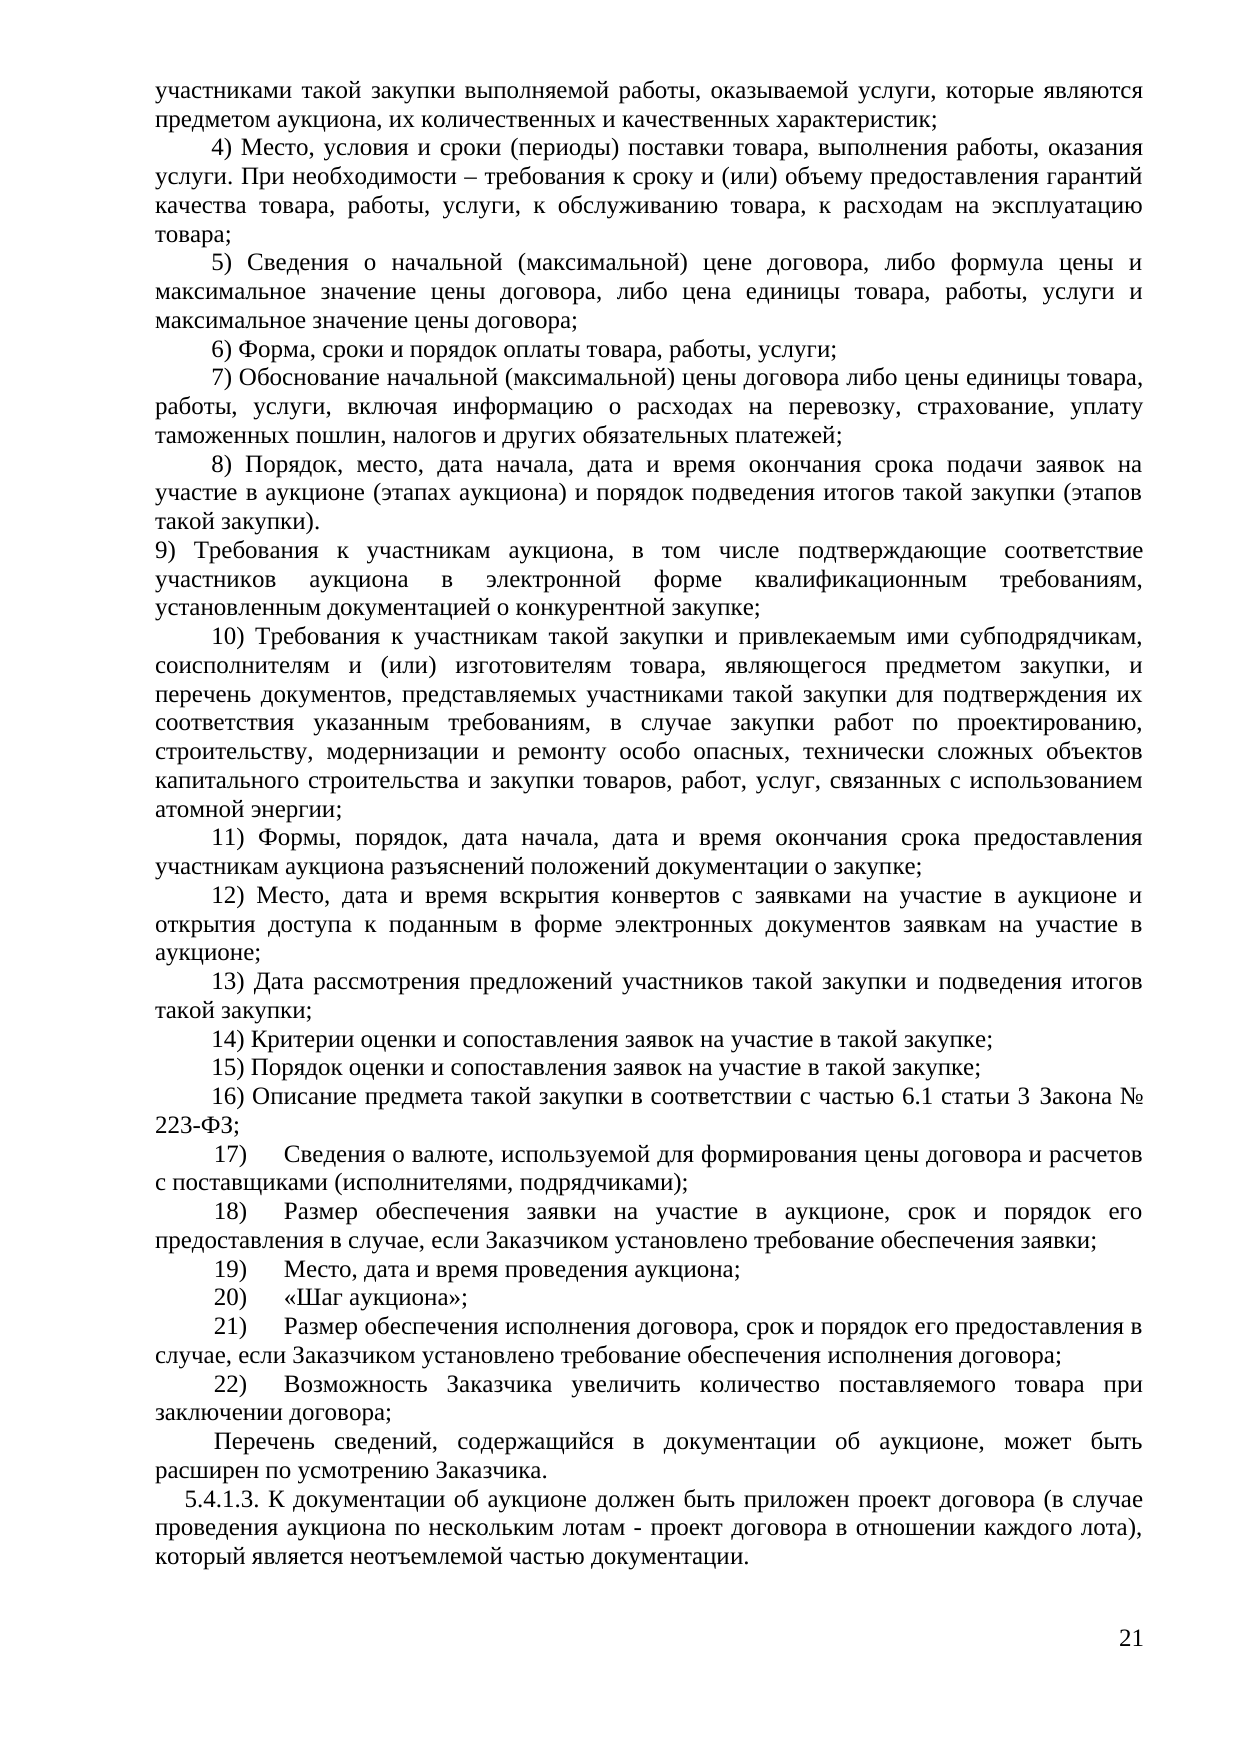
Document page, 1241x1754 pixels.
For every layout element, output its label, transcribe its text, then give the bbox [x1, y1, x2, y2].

text 4) Место, условия и сроки (периоды) поставки товара, выполнения работы, оказания услуги. При необходимости – требования к сроку и (или) объему предоставления гарантий качества товара, работы, услуги, к обслуживанию товара, к расходам на эксплуатацию товара; [155, 132, 1144, 247]
text 10) Требования к участникам такой закупки и привлекаемым ими субподрядчикам, соисполнителям и (или) изготовителям товара, являющегося предметом закупки, и перечень документов, представляемых участниками такой закупки для подтверждения их соответствия указанным требованиям, в случае закупки работ по проектированию, строительству, модернизации и ремонту особо опасных, технически сложных объектов капитального строительства и закупки товаров, работ, услуг, связанных с использованием атомной энергии; [155, 621, 1144, 822]
text 12) Место, дата и время вскрытия конвертов с заявками на участие в аукционе и открытия доступа к поданным в форме электронных документов заявкам на участие в аукционе; [155, 880, 1144, 966]
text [155, 75, 1144, 132]
list Размер обеспечения заявки на участие в аукционе, срок и порядок его предоставления в случае, если Заказчиком установлено требование обеспечения заявки; [155, 1196, 1144, 1254]
list Размер обеспечения исполнения договора, срок и порядок его предоставления в случае, если Заказчиком установлено требование обеспечения исполнения договора; [155, 1311, 1144, 1369]
text 13) Дата рассмотрения предложений участников такой закупки и подведения итогов такой закупки; [155, 966, 1144, 1024]
text 5.4.1.3. К документации об аукционе должен быть приложен проект договора (в случае проведения аукциона по нескольким лотам - проект договора в отношении каждого лота), который является неотъемлемой частью документации. [155, 1484, 1144, 1570]
list Перечень сведений, содержащийся в документации об аукционе, может быть расширен по усмотрению Заказчика. [155, 1426, 1144, 1484]
text 7) Обоснование начальной (максимальной) цены договора либо цены единицы товара, работы, услуги, включая информацию о расходах на перевозку, страхование, уплату таможенных пошлин, налогов и других обязательных платежей; [155, 362, 1144, 449]
list «Шаг аукциона»; [155, 1282, 1144, 1311]
text 6) Форма, сроки и порядок оплаты товара, работы, услуги; [155, 334, 1144, 362]
text 11) Формы, порядок, дата начала, дата и время окончания срока предоставления участникам аукциона разъяснений положений документации о закупке; [155, 822, 1144, 880]
text 8) Порядок, место, дата начала, дата и время окончания срока подачи заявок на участие в аукционе (этапах аукциона) и порядок подведения итогов такой закупки (этапов такой закупки). [155, 449, 1144, 535]
list Сведения о валюте, используемой для формирования цены договора и расчетов с поставщиками (исполнителями, подрядчиками); [155, 1139, 1144, 1196]
text 5) Сведения о начальной (максимальной) цене договора, либо формула цены и максимальное значение цены договора, либо цена единицы товара, работы, услуги и максимальное значение цены договора; [155, 247, 1144, 334]
text 16) Описание предмета такой закупки в соответствии с частью 6.1 статьи 3 Закона № 223-ФЗ; [155, 1081, 1144, 1139]
list Возможность Заказчика увеличить количество поставляемого товара при заключении договора; [155, 1369, 1144, 1426]
list Место, дата и время проведения аукциона; [155, 1254, 1144, 1282]
text 15) Порядок оценки и сопоставления заявок на участие в такой закупке; [155, 1052, 1144, 1081]
text 14) Критерии оценки и сопоставления заявок на участие в такой закупке; [155, 1024, 1144, 1052]
text 9) Требования к участникам аукциона, в том числе подтверждающие соответствие участников аукциона в электронной форме квалификационным требованиям, установленным документацией о конкурентной закупке; [155, 535, 1144, 621]
